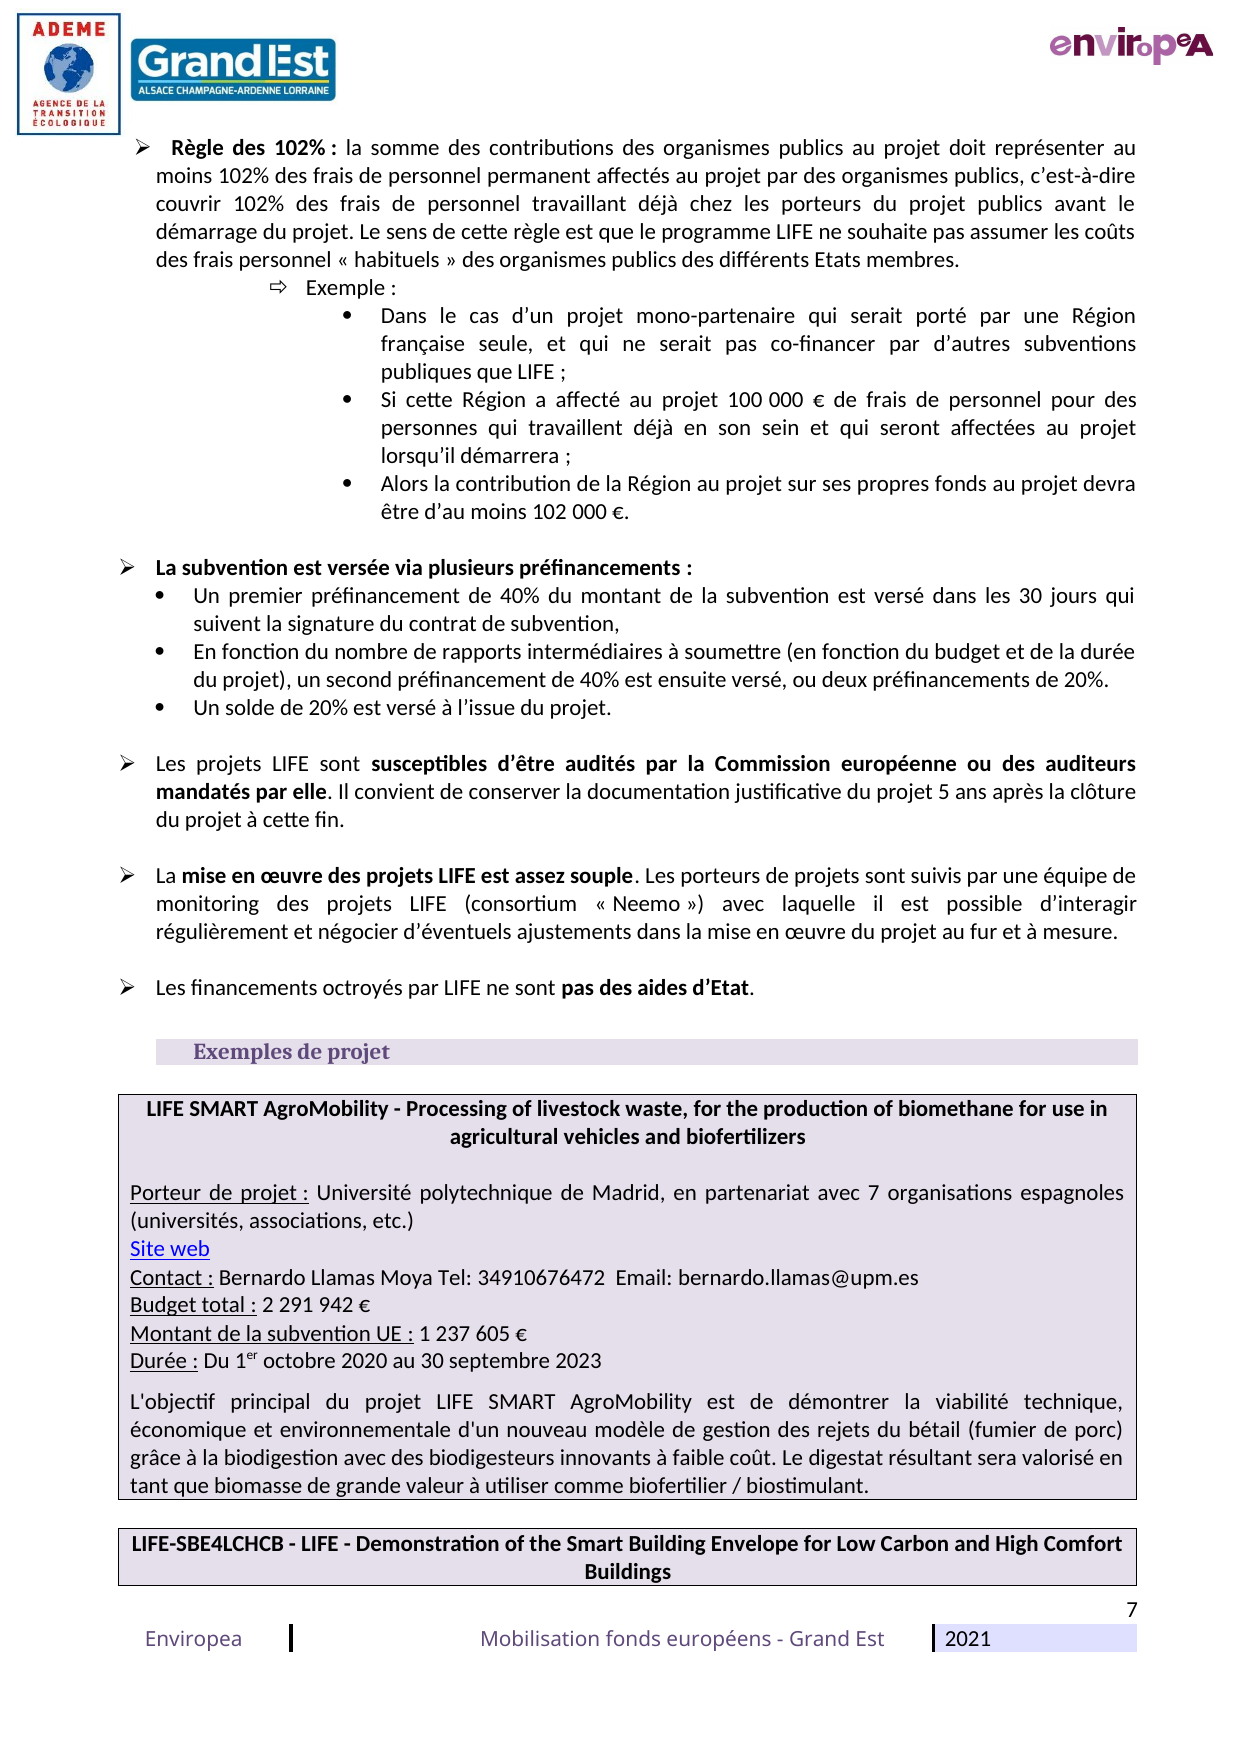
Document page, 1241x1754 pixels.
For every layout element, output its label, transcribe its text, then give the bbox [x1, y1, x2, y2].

picture [3, 8, 339, 139]
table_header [119, 1529, 1136, 1585]
list Exemple : [268, 273, 1138, 301]
list Un solde de 20% est versé à l’issue du projet. [156, 693, 1138, 721]
list Les financements octroyés par LIFE ne sont pas des aides d’Etat. [118, 973, 1138, 1002]
subtitle Exemples de projet [156, 1039, 1138, 1065]
list En fonction du nombre de rapports intermédiaires à soumettre (en fonction du budget et de la durée du projet), un second préfinancement de 40% est ensuite versé, ou deux préfinancements de 20%. [156, 637, 1138, 693]
list Règle des 102% : la somme des contributions des organismes publics au projet doit représenter au moins 102% des frais de personnel permanent affectés au projet par des organismes publics, c’est-à-dire couvrir 102% des frais de personnel travaillant déjà chez les porteurs du projet publics avant le démarrage du projet. Le sens de cette règle est que le programme LIFE ne souhaite pas assumer les coûts des frais personnel « habituels » des organismes publics des différents Etats membres. [118, 133, 1138, 273]
list Si cette Région a affecté au projet 100 000 € de frais de personnel pour des personnes qui travaillent déjà en son sein et qui seront affectées au projet lorsqu’il démarrera ; [343, 385, 1138, 469]
list Les projets LIFE sont susceptibles d’être audités par la Commission européenne ou des auditeurs mandatés par elle. Il convient de conserver la documentation justificative du projet 5 ans après la clôture du projet à cette fin. [118, 749, 1138, 833]
picture [1050, 27, 1214, 65]
list Un premier préfinancement de 40% du montant de la subvention est versé dans les 30 jours qui suivent la signature du contrat de subvention, [156, 581, 1138, 637]
list La mise en œuvre des projets LIFE est assez souple. Les porteurs de projets sont suivis par une équipe de monitoring des projets LIFE (consortium « Neemo ») avec laquelle il est possible d’interagir régulièrement et négocier d’éventuels ajustements dans la mise en œuvre du projet au fur et à mesure. [118, 861, 1138, 946]
table_header LIFE SMART AgroMobility - Processing of livestock waste, for the production of biomethane for use in agricultural vehicles and biofertilizers Porteur de projet : Université polytechnique de Madrid, en partenariat avec 7 organisations espagnoles (universités, associations, etc.) Site web Contact : Bernardo Llamas Moya Tel: 34910676472 Email: bernardo.llamas@upm.es Budget total : 2 291 942 € Montant de la subvention UE : 1 237 605 € Durée : Du 1er octobre 2020 au 30 septembre 2023 L'objectif principal du projet LIFE SMART AgroMobility est de démontrer la viabilité technique, économique et environnementale d'un nouveau modèle de gestion des rejets du bétail (fumier de porc) grâce à la biodigestion avec des biodigesteurs innovants à faible coût. Le digestat résultant sera valorisé en tant que biomasse de grande valeur à utiliser comme biofertilier / biostimulant. [119, 1095, 1136, 1499]
list La subvention est versée via plusieurs préfinancements : [118, 553, 1138, 581]
list Dans le cas d’un projet mono-partenaire qui serait porté par une Région française seule, et qui ne serait pas co-financer par d’autres subventions publiques que LIFE ; [343, 301, 1138, 385]
list Alors la contribution de la Région au projet sur ses propres fonds au projet devra être d’au moins 102 000 €. [343, 469, 1138, 525]
